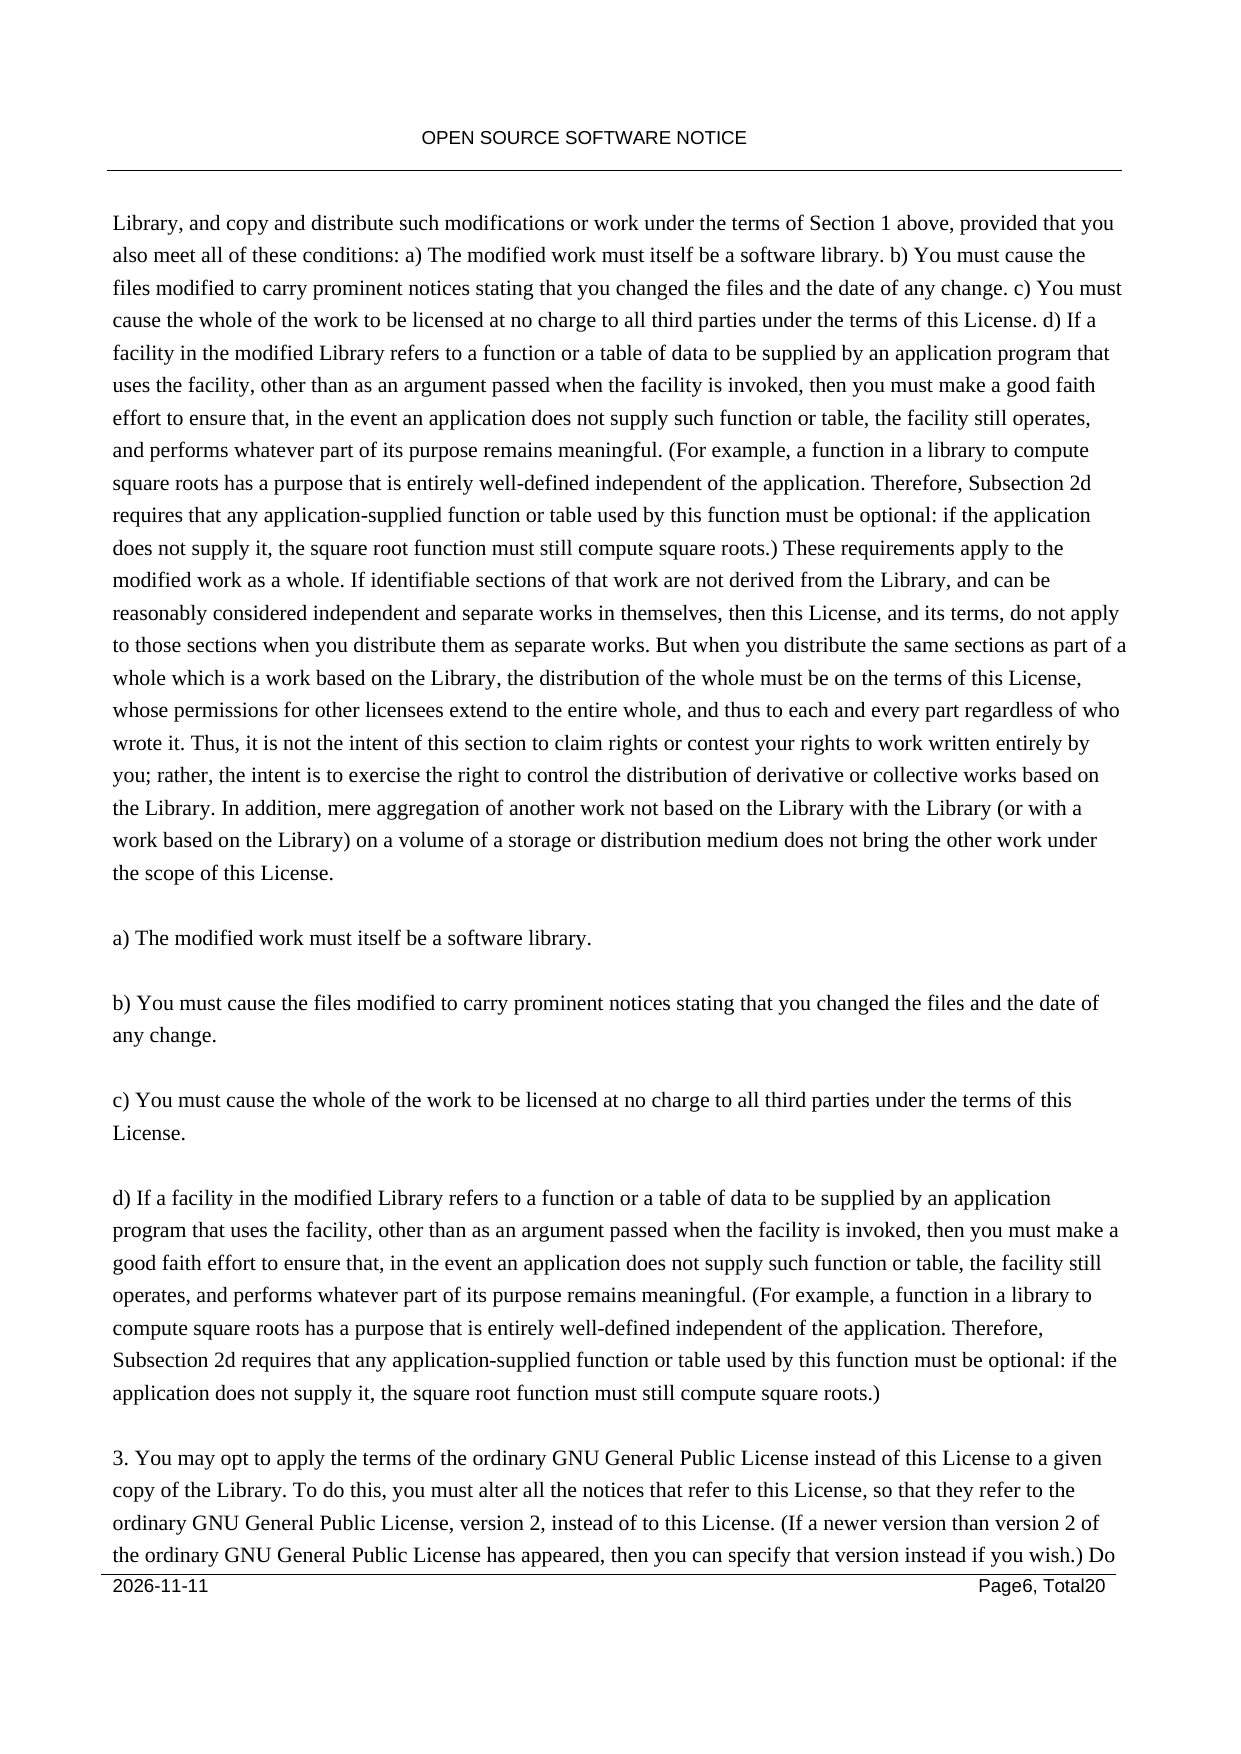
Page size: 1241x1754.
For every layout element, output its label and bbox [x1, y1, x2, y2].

text [112, 206, 1128, 1571]
